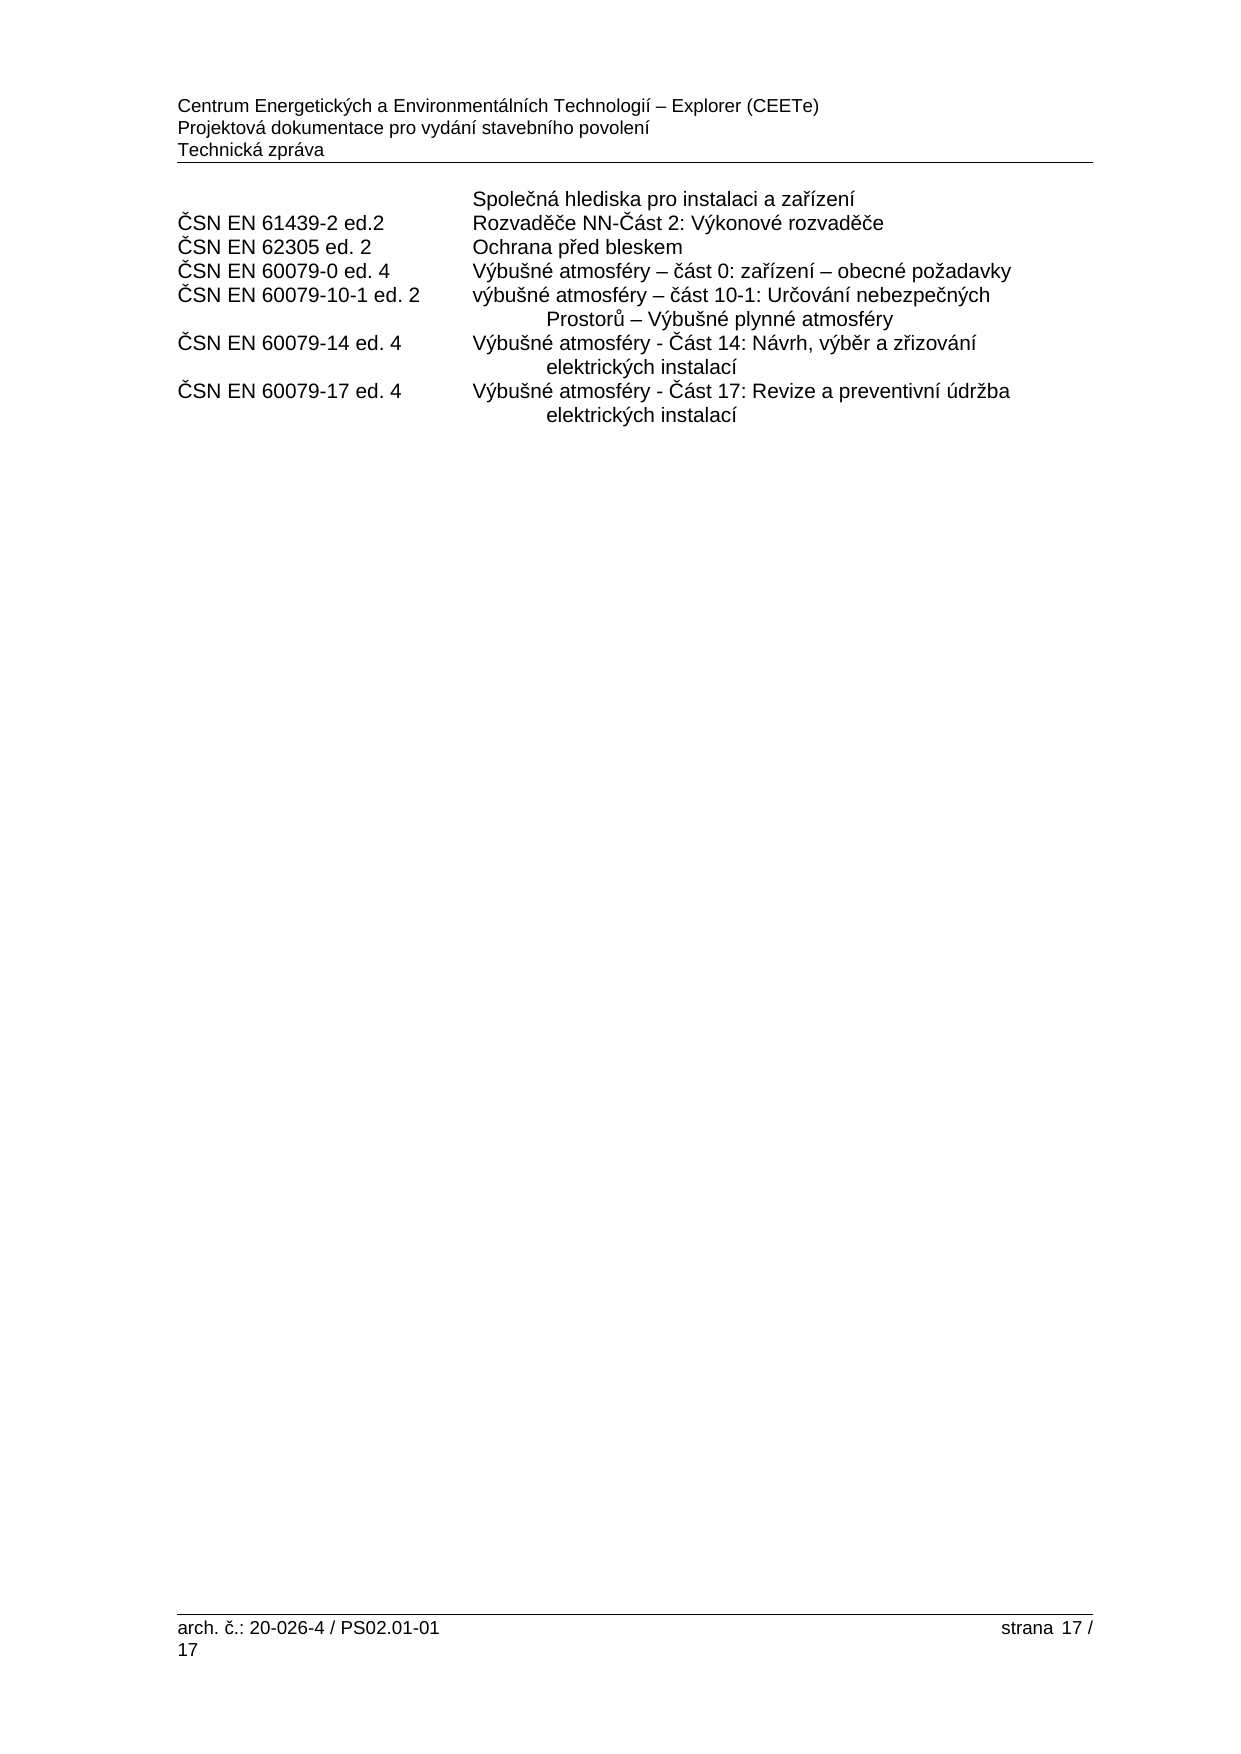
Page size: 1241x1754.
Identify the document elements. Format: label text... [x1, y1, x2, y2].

text ČSN EN 60079-14 ed. 4 Výbušné atmosféry - Část 14: Návrh, výběr a zřizování [177, 331, 1093, 355]
text ČSN EN 62305 ed. 2 Ochrana před bleskem [177, 235, 1093, 259]
text ČSN EN 60079-17 ed. 4 Výbušné atmosféry - Část 17: Revize a preventivní údržba [177, 379, 1093, 403]
text ČSN EN 61439-2 ed.2 Rozvaděče NN-Část 2: Výkonové rozvaděče [177, 211, 1093, 235]
text ČSN EN 60079-10-1 ed. 2 výbušné atmosféry – část 10-1: Určování nebezpečných [177, 283, 1093, 307]
text Prostorů – Výbušné plynné atmosféry [177, 307, 1093, 331]
text elektrických instalací [177, 403, 1093, 427]
text elektrických instalací [177, 355, 1093, 379]
text Společná hlediska pro instalaci a zařízení [177, 187, 1093, 211]
text ČSN EN 60079-0 ed. 4 Výbušné atmosféry – část 0: zařízení – obecné požadavky [177, 259, 1093, 283]
